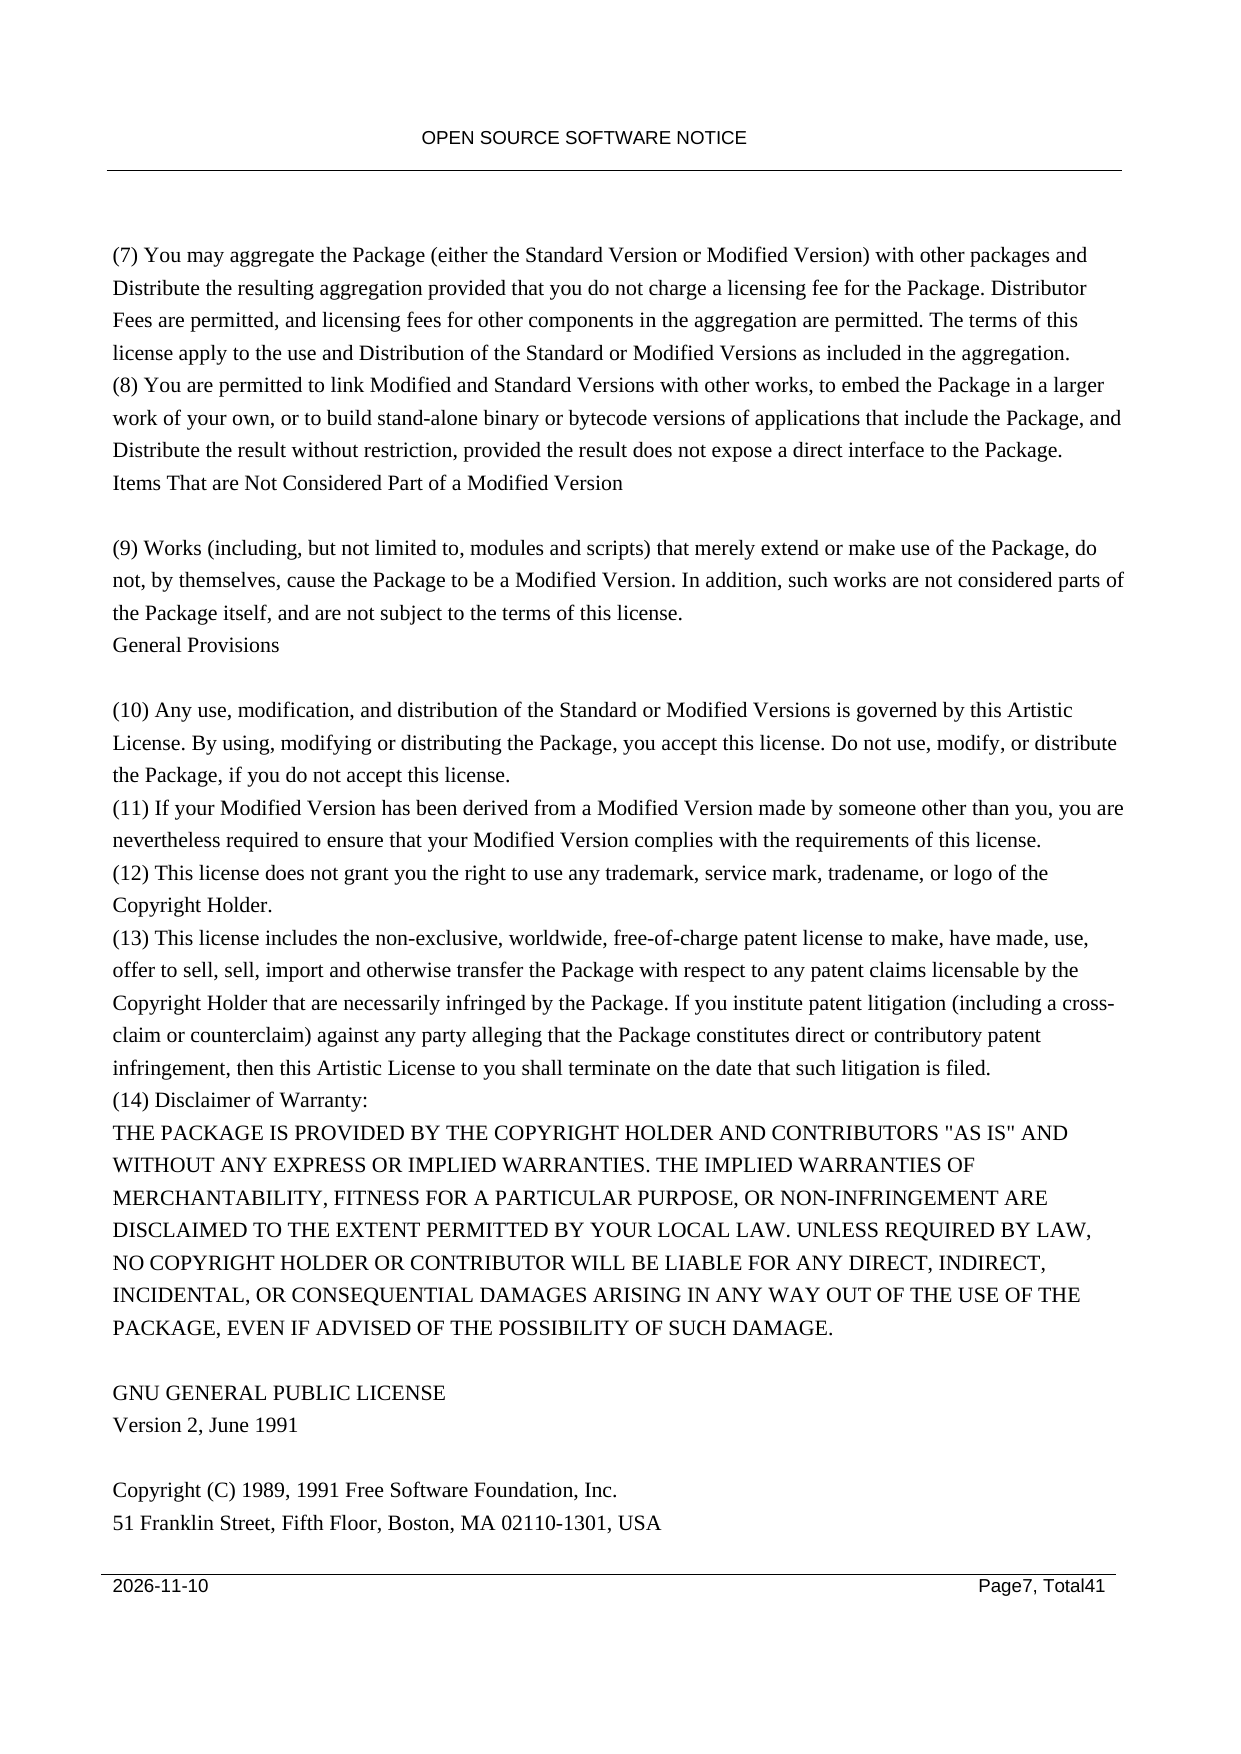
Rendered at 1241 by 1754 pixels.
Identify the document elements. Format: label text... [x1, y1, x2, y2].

text Items That are Not Considered Part of a Modified Version [112, 466, 1128, 499]
text (14) Disclaimer of Warranty: [112, 1084, 1128, 1116]
text (13) This license includes the non-exclusive, worldwide, free-of-charge patent license to make, have made, use, offer to sell, sell, import and otherwise transfer the Package with respect to any patent claims licensable by the Copyright Holder that are necessarily infringed by the Package. If you institute patent litigation (including a cross-claim or counterclaim) against any party alleging that the Package constitutes direct or contributory patent infringement, then this Artistic License to you shall terminate on the date that such litigation is filed. [112, 921, 1128, 1084]
text (11) If your Modified Version has been derived from a Modified Version made by someone other than you, you are nevertheless required to ensure that your Modified Version complies with the requirements of this license. [112, 791, 1128, 856]
text (8) You are permitted to link Modified and Standard Versions with other works, to embed the Package in a larger work of your own, or to build stand-alone binary or bytecode versions of applications that include the Package, and Distribute the result without restriction, provided the result does not expose a direct interface to the Package. [112, 369, 1128, 466]
text General Provisions [112, 629, 1128, 661]
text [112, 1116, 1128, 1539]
text (7) You may aggregate the Package (either the Standard Version or Modified Version) with other packages and Distribute the resulting aggregation provided that you do not charge a licensing fee for the Package. Distributor Fees are permitted, and licensing fees for other components in the aggregation are permitted. The terms of this license apply to the use and Distribution of the Standard or Modified Versions as included in the aggregation. [112, 239, 1128, 369]
text (12) This license does not grant you the right to use any trademark, service mark, tradename, or logo of the Copyright Holder. [112, 856, 1128, 921]
text (9) Works (including, but not limited to, modules and scripts) that merely extend or make use of the Package, do not, by themselves, cause the Package to be a Modified Version. In addition, such works are not considered parts of the Package itself, and are not subject to the terms of this license. [112, 531, 1128, 629]
text (10) Any use, modification, and distribution of the Standard or Modified Versions is governed by this Artistic License. By using, modifying or distributing the Package, you accept this license. Do not use, modify, or distribute the Package, if you do not accept this license. [112, 694, 1128, 791]
